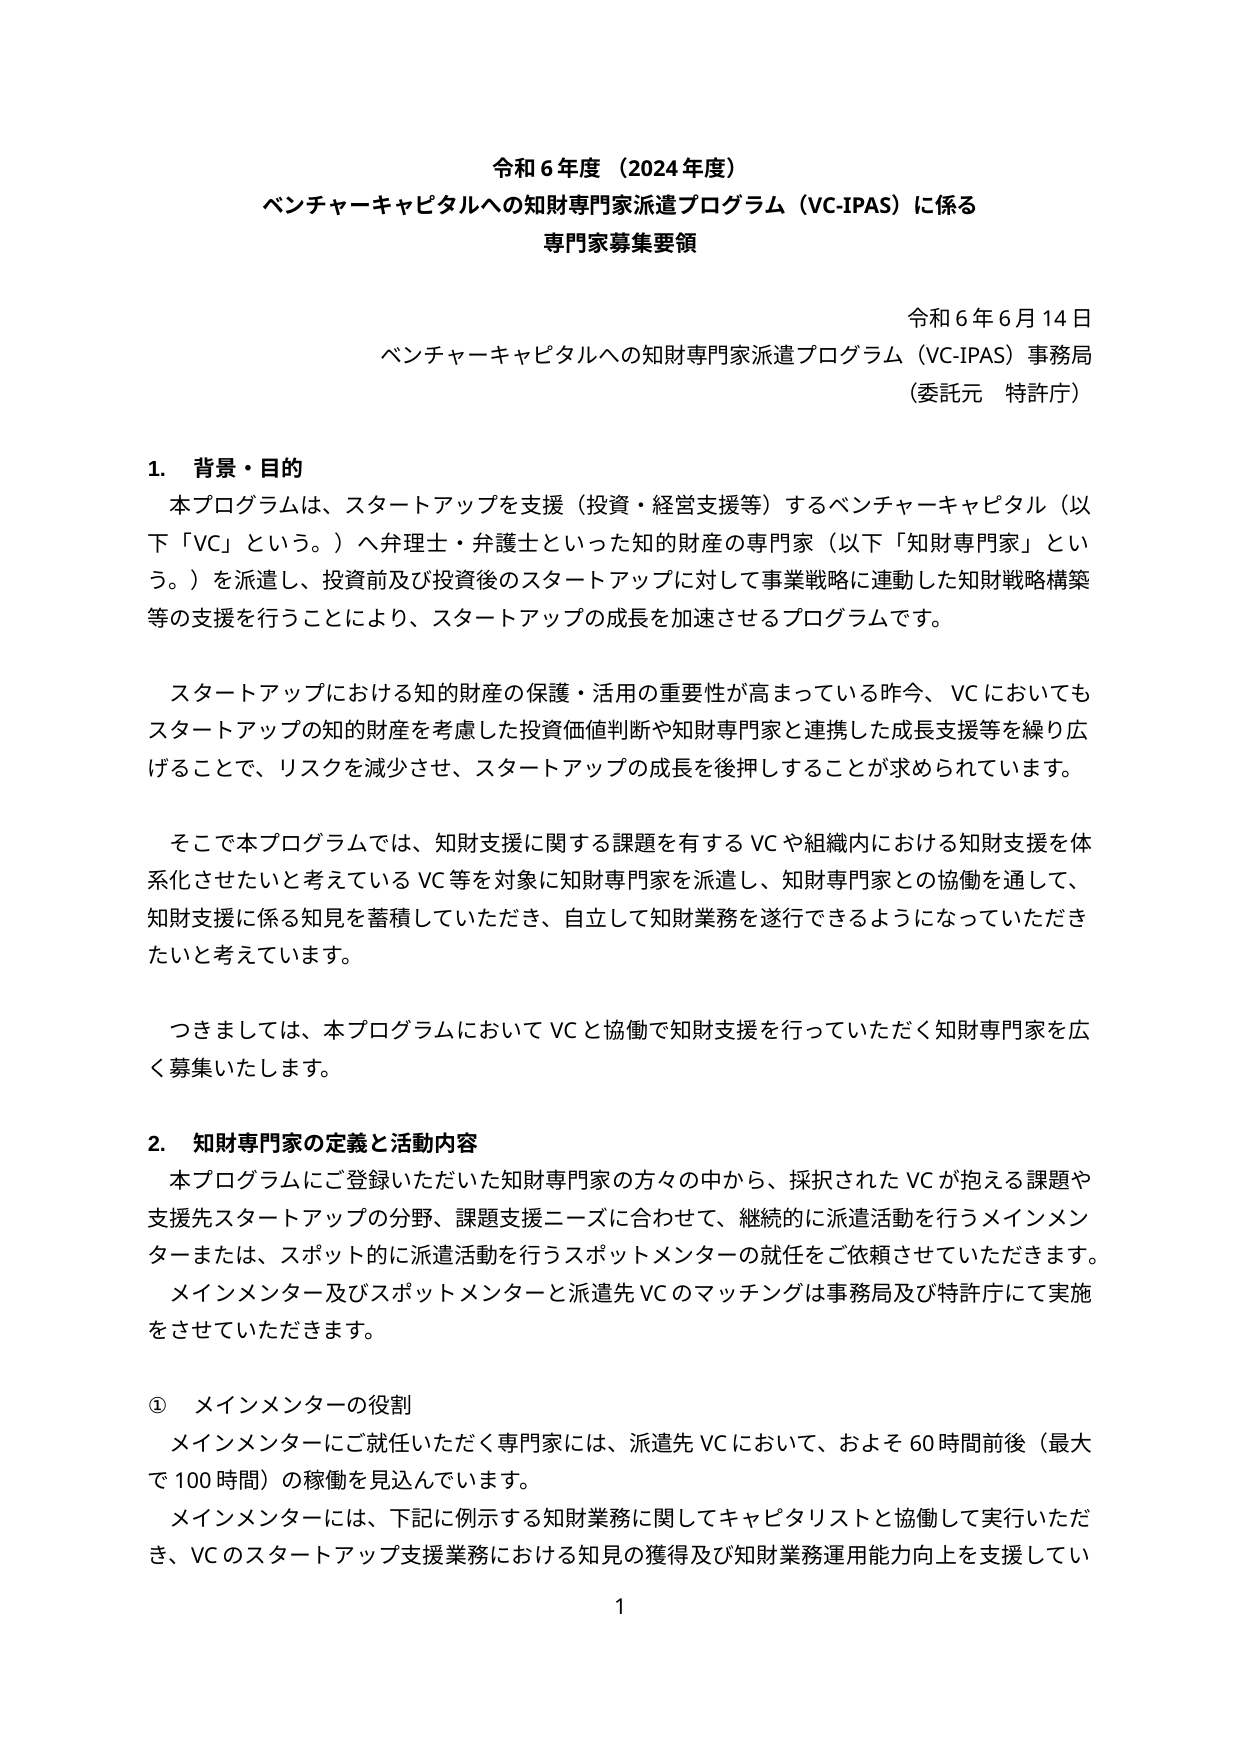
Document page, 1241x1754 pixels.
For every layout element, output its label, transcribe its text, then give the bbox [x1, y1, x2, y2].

text メインメンターにご就任いただく専門家には、派遣先VCにおいて、およそ60時間前後（最大で100時間）の稼働を見込んでいます。 [148, 1423, 1092, 1498]
subtitle メインメンターの役割 [148, 1385, 1092, 1423]
text スタートアップにおける知的財産の保護・活用の重要性が高まっている昨今、VCにおいてもスタートアップの知的財産を考慮した投資価値判断や知財専門家と連携した成長支援等を繰り広げることで、リスクを減少させ、スタートアップの成長を後押しすることが求められています。 [148, 673, 1092, 785]
subtitle 知財専門家の定義と活動内容 [148, 1123, 1092, 1160]
text 令和6年6月14日 [148, 298, 1092, 335]
text ベンチャーキャピタルへの知財専門家派遣プログラム（VC-IPAS）に係る [148, 185, 1092, 223]
text 専門家募集要領 [148, 223, 1092, 260]
text （委託元 特許庁） [148, 373, 1092, 410]
text 令和6年度 （2024年度） [148, 148, 1092, 185]
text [148, 1498, 1092, 1573]
text 本プログラムは、スタートアップを支援（投資・経営支援等）するベンチャーキャピタル（以下「VC」という。）へ弁理士・弁護士といった知的財産の専門家（以下「知財専門家」という。）を派遣し、投資前及び投資後のスタートアップに対して事業戦略に連動した知財戦略構築等の支援を行うことにより、スタートアップの成長を加速させるプログラムです。 [148, 485, 1092, 635]
text ベンチャーキャピタルへの知財専門家派遣プログラム（VC-IPAS）事務局 [148, 335, 1092, 373]
text メインメンター及びスポットメンターと派遣先VCのマッチングは事務局及び特許庁にて実施をさせていただきます。 [148, 1273, 1092, 1348]
text そこで本プログラムでは、知財支援に関する課題を有するVCや組織内における知財支援を体系化させたいと考えているVC等を対象に知財専門家を派遣し、知財専門家との協働を通して、知財支援に係る知見を蓄積していただき、自立して知財業務を遂行できるようになっていただきたいと考えています。 [148, 823, 1092, 973]
text 本プログラムにご登録いただいた知財専門家の方々の中から、採択されたVCが抱える課題や支援先スタートアップの分野、課題支援ニーズに合わせて、継続的に派遣活動を行うメインメンターまたは、スポット的に派遣活動を行うスポットメンターの就任をご依頼させていただきます。 [148, 1160, 1092, 1273]
text つきましては、本プログラムにおいてVCと協働で知財支援を行っていただく知財専門家を広く募集いたします。 [148, 1010, 1092, 1085]
subtitle 背景・目的 [148, 448, 1092, 485]
